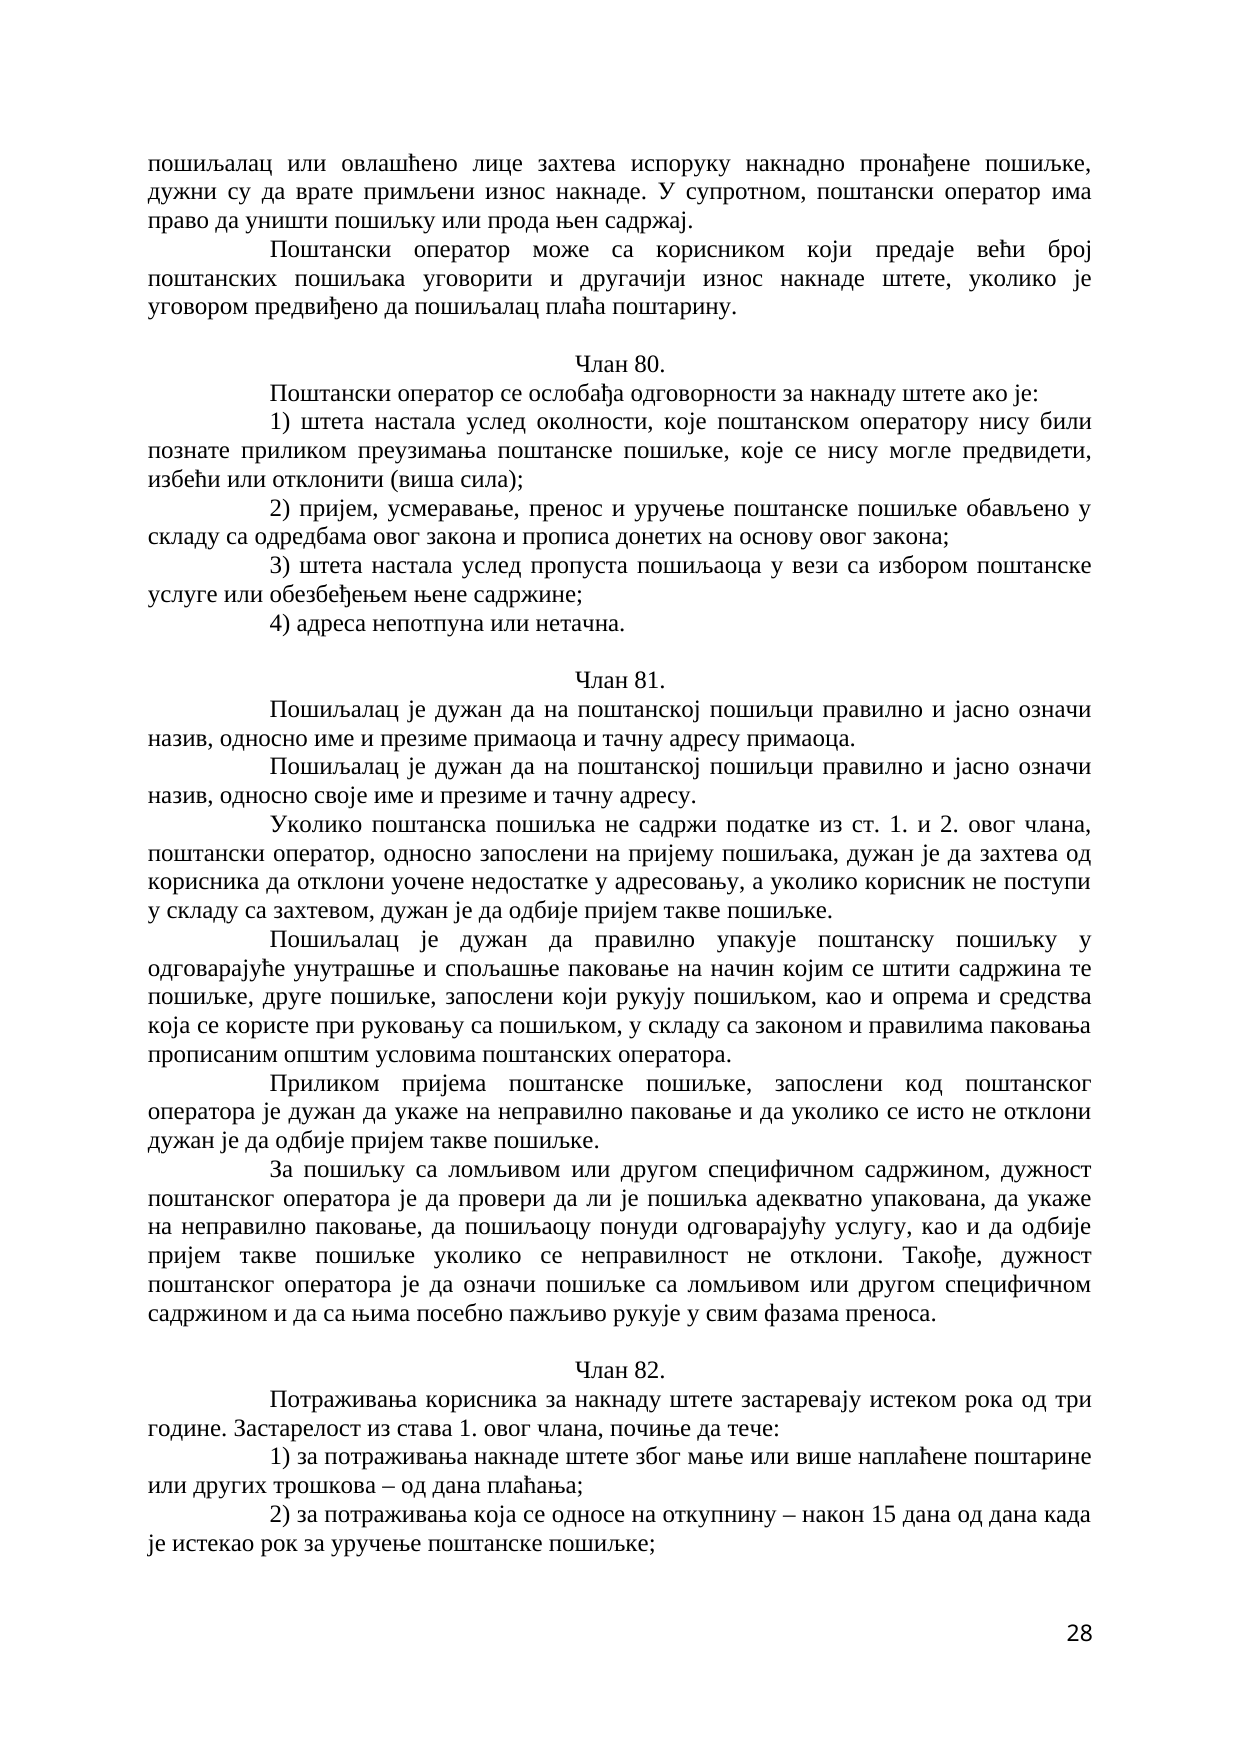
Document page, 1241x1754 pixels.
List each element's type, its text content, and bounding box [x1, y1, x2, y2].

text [148, 148, 1092, 234]
text Поштански оператор може са корисником који предаје већи број поштанских пошиљака уговорити и другачији износ накнаде штете, уколико је уговором предвиђено да пошиљалац плаћа поштарину. [148, 234, 1092, 320]
text Пошиљалац је дужан да правилно упакује поштанску пошиљку у одговарајуће унутрашње и спољашње паковање на начин којим се штити садржина те пошиљке, друге пошиљке, запослени који рукују пошиљком, као и опрема и средства која се користе при руковању са пошиљком, у складу са законом и правилима паковања прописаним општим условима поштанских оператора. [148, 924, 1092, 1068]
text За пошиљку са ломљивом или другом специфичном садржином, дужност поштанског оператора је да провери да ли је пошиљка адекватно упакована, да укаже на неправилно паковање, да пошиљаоцу понуди одговарајућу услугу, као и да одбије пријем такве пошиљке уколико се неправилност не отклони. Такође, дужност поштанског оператора је да означи пошиљке са ломљивом или другом специфичном садржином и да са њима посебно пажљиво рукује у свим фазама преноса. [148, 1154, 1092, 1326]
text Приликом пријема поштанске пошиљке, запослени код поштанског оператора је дужан да укаже на неправилно паковање и да уколико се исто не отклони дужан је да одбије пријем такве пошиљке. [148, 1068, 1092, 1154]
text Члан 81. [148, 665, 1092, 694]
text 2) пријем, усмеравање, пренос и уручење поштанске пошиљке обављено у складу са одредбама овог закона и прописа донетих на основу овог закона; [148, 493, 1092, 550]
text 3) штета настала услед пропуста пошиљаоца у вези са избором поштанске услуге или обезбеђењем њене садржине; [148, 550, 1092, 608]
text 2) за потраживања која се односе на откупнину – након 15 дана од дана када је истекао рок за уручење поштанске пошиљке; [148, 1499, 1092, 1556]
text Члан 80. [148, 349, 1092, 378]
text 1) штета настала услед околности, које поштанском оператору нису били познате приликом преузимања поштанске пошиљке, које се нису могле предвидети, избећи или отклонити (виша сила); [148, 406, 1092, 493]
text 1) за потраживања накнаде штете због мање или више наплаћене поштарине или других трошкова – од дана плаћања; [148, 1441, 1092, 1499]
text Потраживања корисника за накнаду штете застаревају истеком рока од три године. Застарелост из става 1. овог члана, почиње да тече: [148, 1384, 1092, 1441]
text Пошиљалац је дужан да на поштанској пошиљци правилно и јасно означи назив, односно своје име и презиме и тачну адресу. [148, 751, 1092, 809]
text Поштански оператор се ослобађа одговорности за накнаду штете ако је: [148, 378, 1092, 406]
text Уколико поштанска пошиљка не садржи податке из ст. 1. и 2. овог члана, поштански оператор, односно запослени на пријему пошиљака, дужан је да захтева од корисника да отклони уочене недостатке у адресовању, а уколико корисник не поступи у складу са захтевом, дужан је да одбије пријем такве пошиљке. [148, 809, 1092, 924]
text Члан 82. [148, 1355, 1092, 1384]
text 4) адреса непотпуна или нетачна. [148, 608, 1092, 636]
text Пошиљалац је дужан да на поштанској пошиљци правилно и јасно означи назив, односно име и презиме примаоца и тачну адресу примаоца. [148, 694, 1092, 751]
